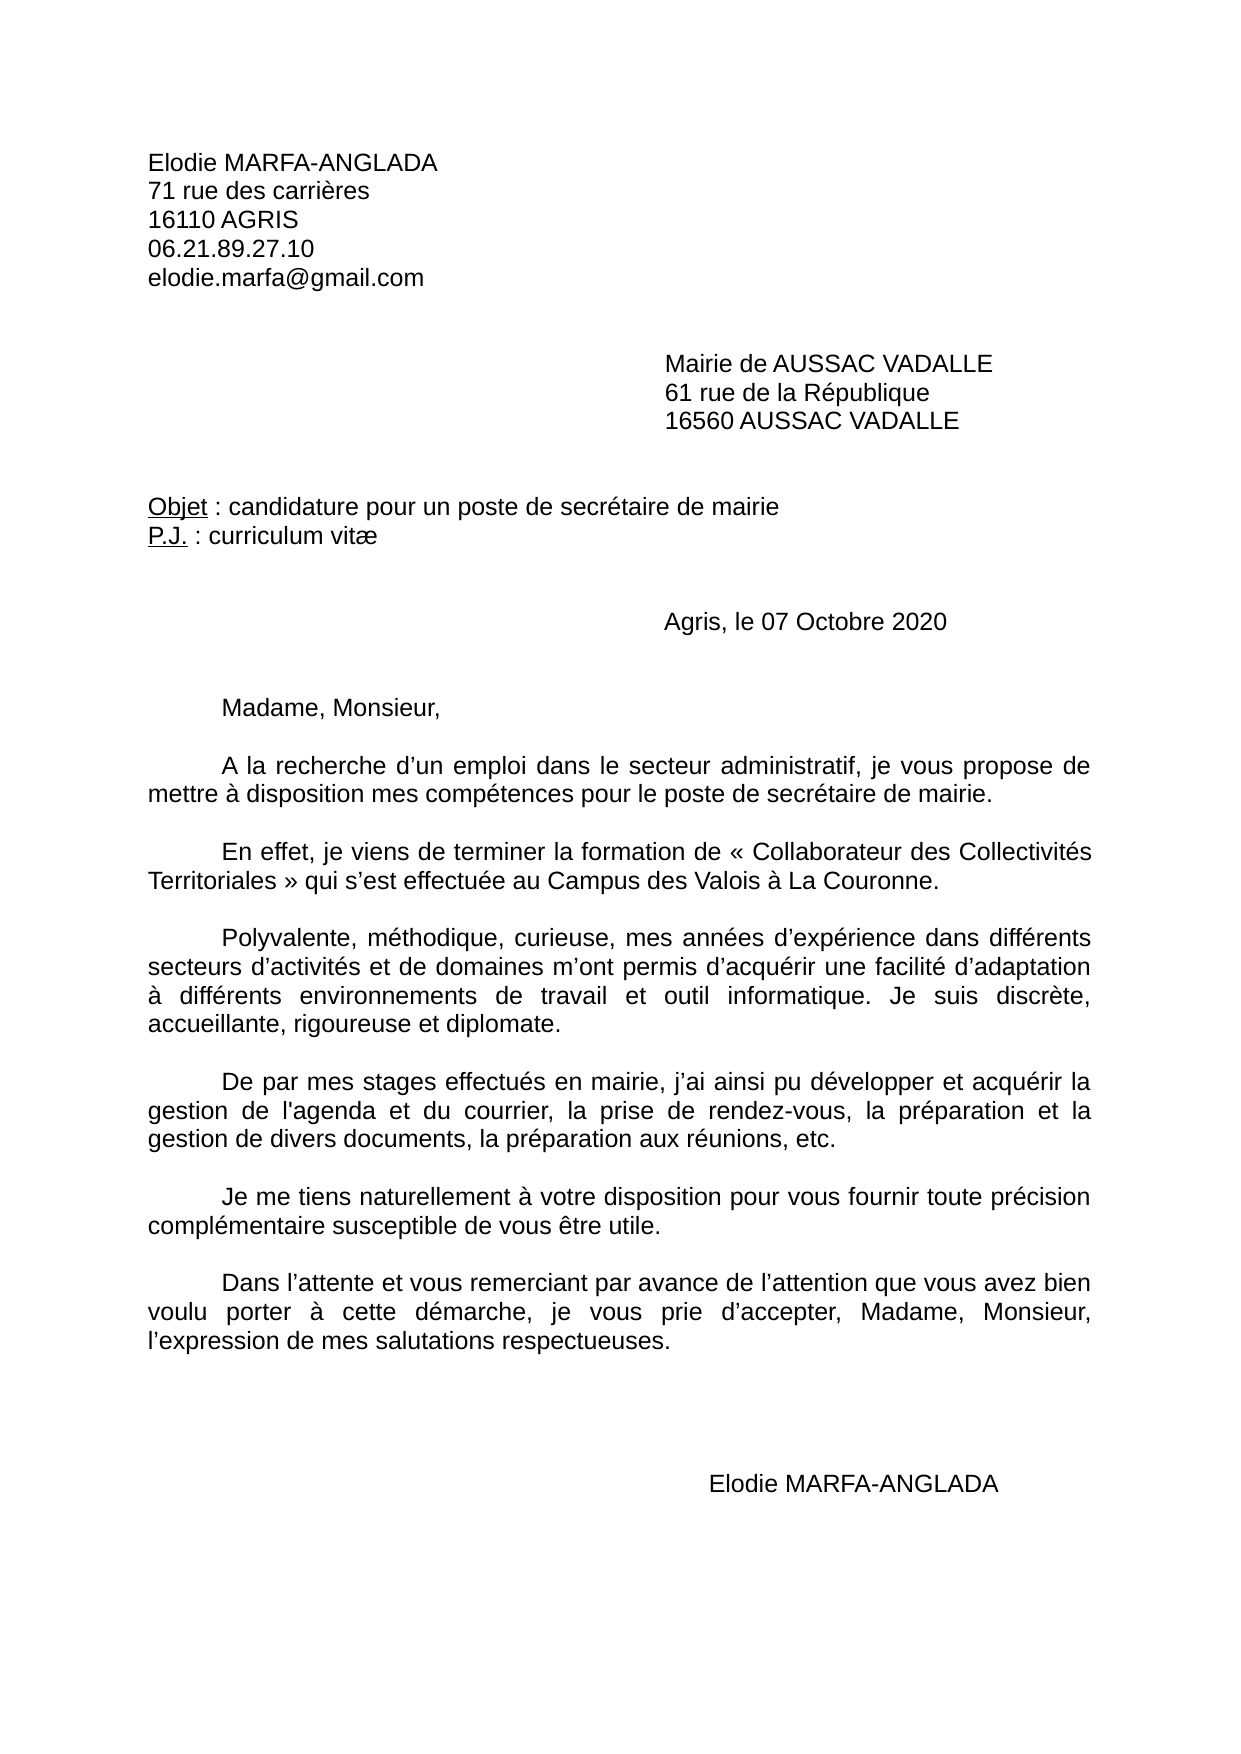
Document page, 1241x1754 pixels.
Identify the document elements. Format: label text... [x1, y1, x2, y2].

text 06.21.89.27.10 [148, 234, 1093, 263]
text Mairie de AUSSAC VADALLE [591, 349, 1093, 378]
text 16110 AGRIS [148, 205, 1093, 234]
text En effet, je viens de terminer la formation de « Collaborateur des Collectivités Territoriales » qui s’est effectuée au Campus des Valois à La Couronne. [148, 837, 1093, 894]
text elodie.marfa@gmail.com [148, 263, 1093, 291]
text 71 rue des carrières [148, 176, 1093, 205]
text Agris, le 07 Octobre 2020 [148, 607, 1093, 636]
text Madame, Monsieur, [148, 693, 1093, 722]
text De par mes stages effectués en mairie, j’ai ainsi pu développer et acquérir la gestion de l'agenda et du courrier, la prise de rendez-vous, la préparation et la gestion de divers documents, la préparation aux réunions, etc. [148, 1067, 1093, 1153]
text 16560 AUSSAC VADALLE [591, 406, 1093, 435]
text Dans l’attente et vous remerciant par avance de l’attention que vous avez bien voulu porter à cette démarche, je vous prie d’accepter, Madame, Monsieur, l’expression de mes salutations respectueuses. [148, 1268, 1093, 1354]
text 61 rue de la République [591, 378, 1093, 406]
text Je me tiens naturellement à votre disposition pour vous fournir toute précision complémentaire susceptible de vous être utile. [148, 1182, 1093, 1239]
text Objet : candidature pour un poste de secrétaire de mairie [148, 492, 1093, 521]
text A la recherche d’un emploi dans le secteur administratif, je vous propose de mettre à disposition mes compétences pour le poste de secrétaire de mairie. [148, 751, 1093, 808]
text Elodie MARFA-ANGLADA [148, 148, 1093, 176]
text Polyvalente, méthodique, curieuse, mes années d’expérience dans différents secteurs d’activités et de domaines m’ont permis d’acquérir une facilité d’adaptation à différents environnements de travail et outil informatique. Je suis discrète, accueillante, rigoureuse et diplomate. [148, 923, 1093, 1038]
text Elodie MARFA-ANGLADA [708, 1469, 1093, 1498]
text P.J. : curriculum vitæ [148, 521, 1093, 549]
